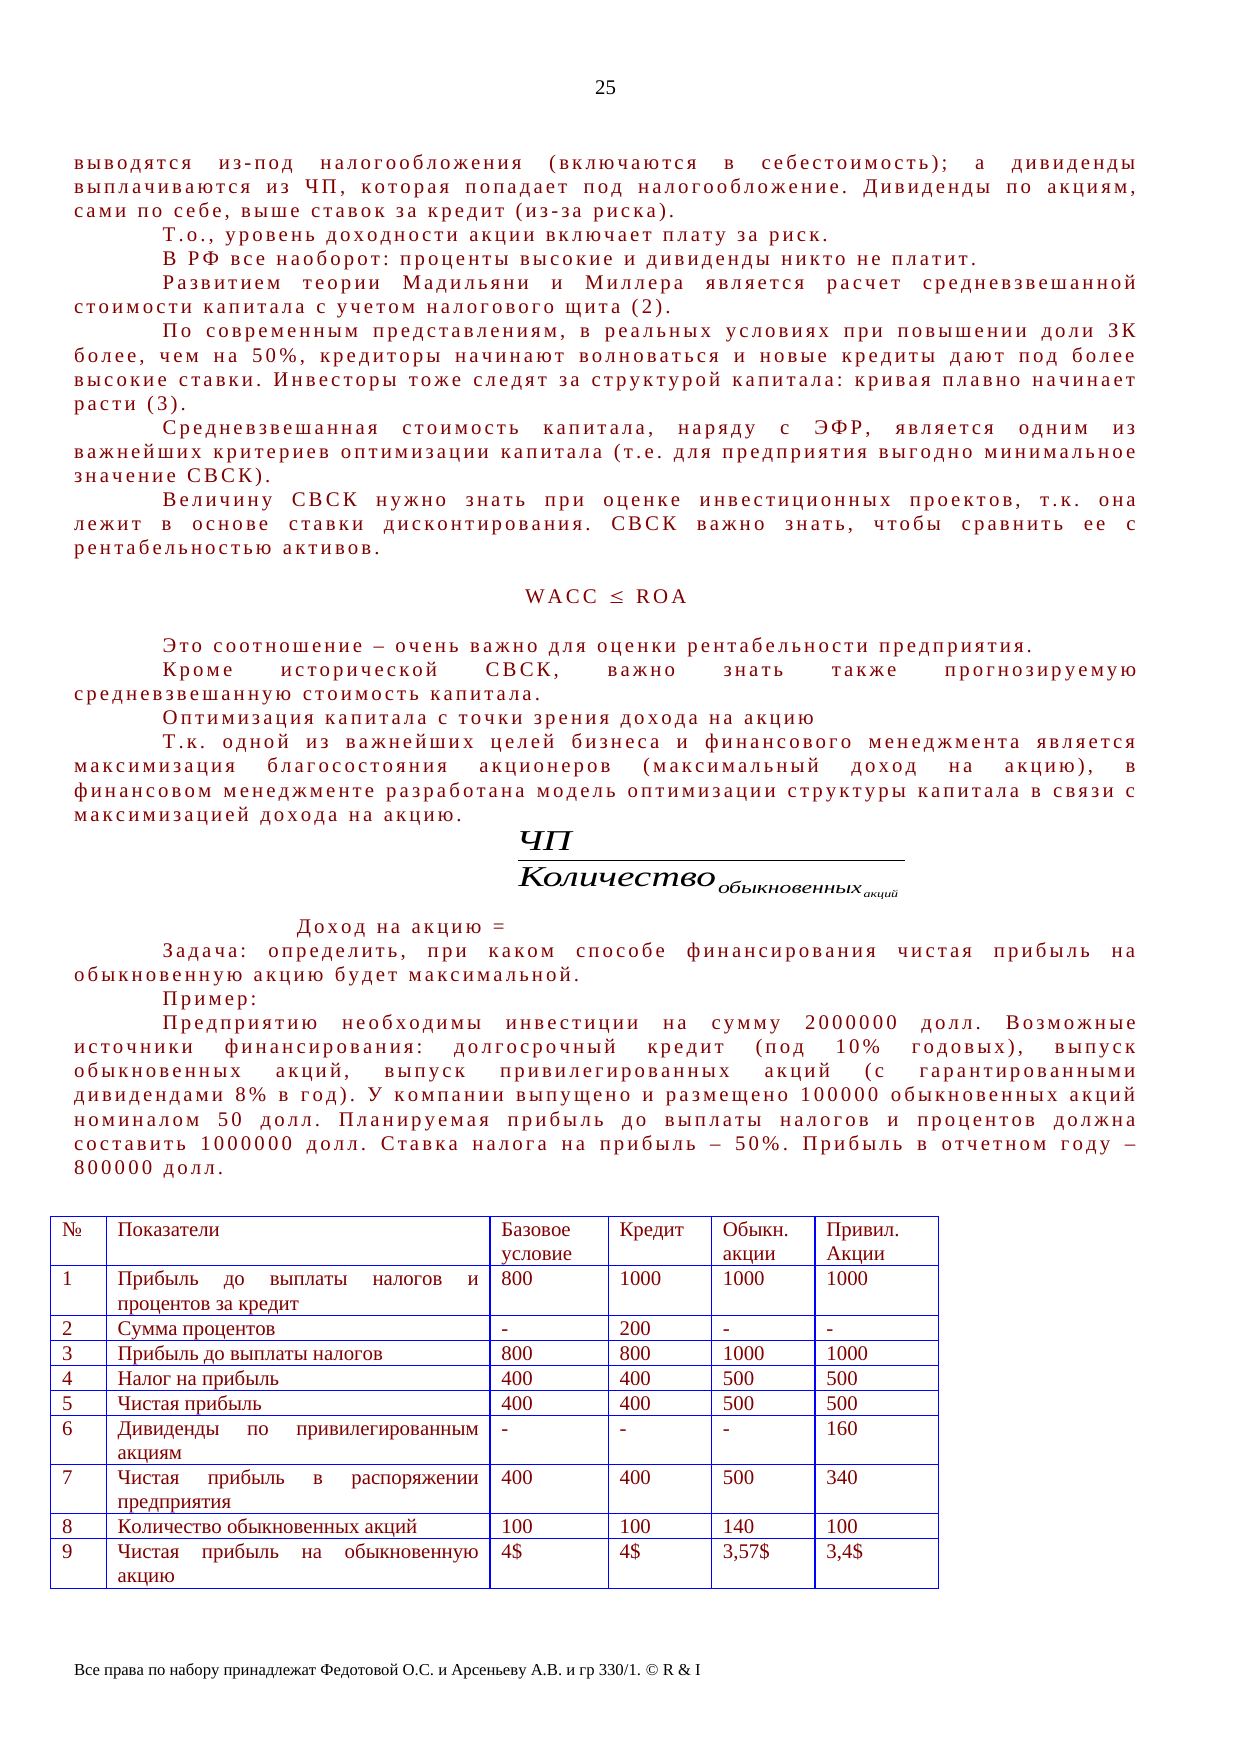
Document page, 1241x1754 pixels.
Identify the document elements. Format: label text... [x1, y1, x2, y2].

table_cell 7 [51, 1465, 106, 1513]
table_header Кредит [609, 1217, 711, 1265]
table_cell 1000 [712, 1341, 814, 1365]
table_header Привил. Акции [816, 1217, 938, 1265]
table_cell 400 [609, 1391, 711, 1415]
table_cell 400 [491, 1366, 608, 1390]
table_cell 500 [816, 1366, 938, 1390]
table_cell 200 [609, 1316, 711, 1339]
table_cell Прибыль до выплаты налогов [107, 1341, 489, 1365]
table_cell 100 [491, 1514, 608, 1538]
text По современным представлениям, в реальных условиях при повышении доли ЗК более, чем на 50%, кредиторы начинают волноваться и новые кредиты дают под более высокие ставки. Инвесторы тоже следят за структурой капитала: кривая плавно начинает расти (3). [74, 318, 1137, 415]
text Развитием теории Мадильяни и Миллера является расчет средневзвешанной стоимости капитала с учетом налогового щита (2). [74, 270, 1137, 318]
table_cell Чистая прибыль в распоряжении предприятия [107, 1465, 489, 1513]
text Т.о., уровень доходности акции включает плату за риск. [74, 222, 1137, 246]
table_cell 5 [51, 1391, 106, 1415]
table_cell Налог на прибыль [107, 1366, 489, 1390]
table_cell Дивиденды по привилегированным акциям [107, 1416, 489, 1464]
text Оптимизация капитала с точки зрения дохода на акцию [74, 705, 1137, 729]
table_cell Сумма процентов [107, 1316, 489, 1339]
table_cell 340 [816, 1465, 938, 1513]
table_cell - [712, 1416, 814, 1464]
table_cell 4$ [609, 1539, 711, 1587]
table_cell 2 [51, 1316, 106, 1339]
table_cell 4 [51, 1366, 106, 1390]
table_cell 400 [609, 1366, 711, 1390]
table_cell - [491, 1316, 608, 1339]
table_cell 140 [712, 1514, 814, 1538]
table_cell 800 [491, 1266, 608, 1314]
table_cell 500 [712, 1391, 814, 1415]
table_cell 500 [712, 1465, 814, 1513]
table_cell 8 [51, 1514, 106, 1538]
table_header Обыкн. акции [712, 1217, 814, 1265]
table_cell 400 [491, 1465, 608, 1513]
table_cell 4$ [491, 1539, 608, 1587]
table_cell 500 [712, 1366, 814, 1390]
table_cell 800 [609, 1341, 711, 1365]
table_cell 3 [51, 1341, 106, 1365]
text В РФ все наоборот: проценты высокие и дивиденды никто не платит. [74, 246, 1137, 270]
table_cell 500 [816, 1391, 938, 1415]
table_cell - [816, 1316, 938, 1339]
table_cell 100 [816, 1514, 938, 1538]
table_cell Чистая прибыль [107, 1391, 489, 1415]
table_header Базовое условие [491, 1217, 608, 1265]
table_cell 100 [609, 1514, 711, 1538]
table_cell - [491, 1416, 608, 1464]
text Предприятию необходимы инвестиции на сумму 2000000 долл. Возможные источники финансирования: долгосрочный кредит (под 10% годовых), выпуск обыкновенных акций, выпуск привилегированных акций (с гарантированными дивидендами 8% в год). У компании выпущено и размещено 100000 обыкновенных акций номиналом 50 долл. Планируемая прибыль до выплаты налогов и процентов должна составить 1000000 долл. Ставка налога на прибыль – 50%. Прибыль в отчетном году – 800000 долл. [74, 1010, 1137, 1179]
text Это соотношение – очень важно для оценки рентабельности предприятия. [74, 633, 1137, 657]
table_cell Чистая прибыль на обыкновенную акцию [107, 1539, 489, 1587]
text Кроме исторической СВСК, важно знать также прогнозируемую средневзвешанную стоимость капитала. [74, 657, 1137, 705]
table_cell - [609, 1416, 711, 1464]
table_cell 1 [51, 1266, 106, 1314]
text WACC ROA [74, 584, 1137, 608]
table_cell 1000 [712, 1266, 814, 1314]
table_cell 1000 [816, 1266, 938, 1314]
table_header № [51, 1217, 106, 1265]
table_cell 400 [491, 1391, 608, 1415]
table_cell - [712, 1316, 814, 1339]
text Пример: [74, 986, 1137, 1010]
table_cell 3,57$ [712, 1539, 814, 1587]
text Величину СВСК нужно знать при оценке инвестиционных проектов, т.к. она лежит в основе ставки дисконтирования. СВСК важно знать, чтобы сравнить ее с рентабельностью активов. [74, 487, 1137, 559]
table_cell 6 [51, 1416, 106, 1464]
text Задача: определить, при каком способе финансирования чистая прибыль на обыкновенную акцию будет максимальной. [74, 938, 1137, 986]
table_cell 1000 [609, 1266, 711, 1314]
table_cell 160 [816, 1416, 938, 1464]
table_cell 400 [609, 1465, 711, 1513]
table_cell Прибыль до выплаты налогов и процентов за кредит [107, 1266, 489, 1314]
text Доход на акцию = [74, 826, 1137, 938]
table_cell Количество обыкновенных акций [107, 1514, 489, 1538]
text Средневзвешанная стоимость капитала, наряду с ЭФР, является одним из важнейших критериев оптимизации капитала (т.е. для предприятия выгодно минимальное значение СВСК). [74, 415, 1137, 487]
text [74, 150, 1137, 222]
text Т.к. одной из важнейших целей бизнеса и финансового менеджмента является максимизация благосостояния акционеров (максимальный доход на акцию), в финансовом менеджменте разработана модель оптимизации структуры капитала в связи с максимизацией дохода на акцию. [74, 729, 1137, 826]
table_cell 9 [51, 1539, 106, 1587]
table_cell 1000 [816, 1341, 938, 1365]
table_cell 3,4$ [816, 1539, 938, 1587]
table_header Показатели [107, 1217, 489, 1265]
table_cell 800 [491, 1341, 608, 1365]
